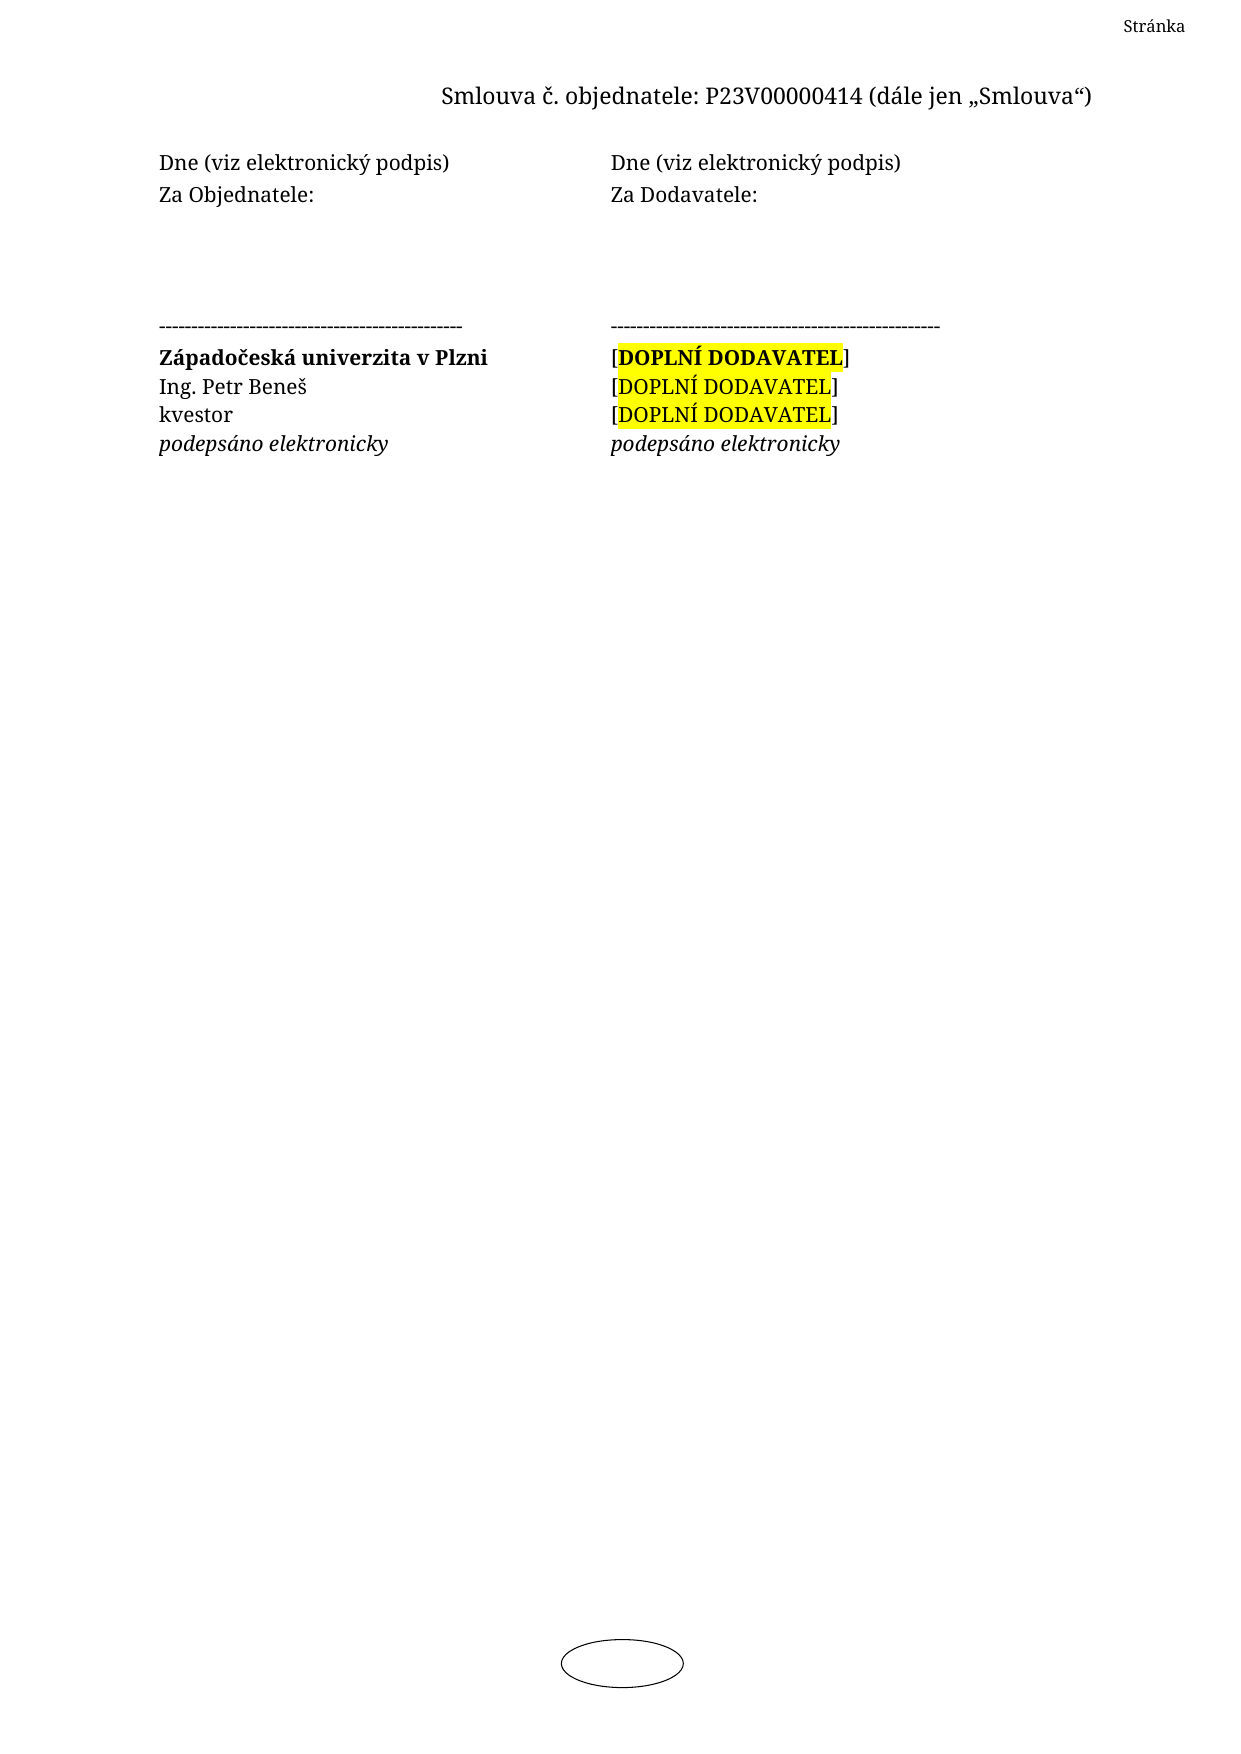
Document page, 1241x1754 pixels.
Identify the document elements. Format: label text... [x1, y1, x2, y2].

table_header Dne (viz elektronický podpis) Za Dodavatele: --------------------------------------------------- [DOPLNÍ DODAVATEL] [DOPLNÍ DODAVATEL] [DOPLNÍ DODAVATEL] podepsáno elektronicky [599, 148, 1051, 457]
table_header Dne (viz elektronický podpis) Za Objednatele: ----------------------------------------------- Západočeská univerzita v Plzni Ing. Petr Beneš kvestor podepsáno elektronicky [148, 148, 599, 457]
